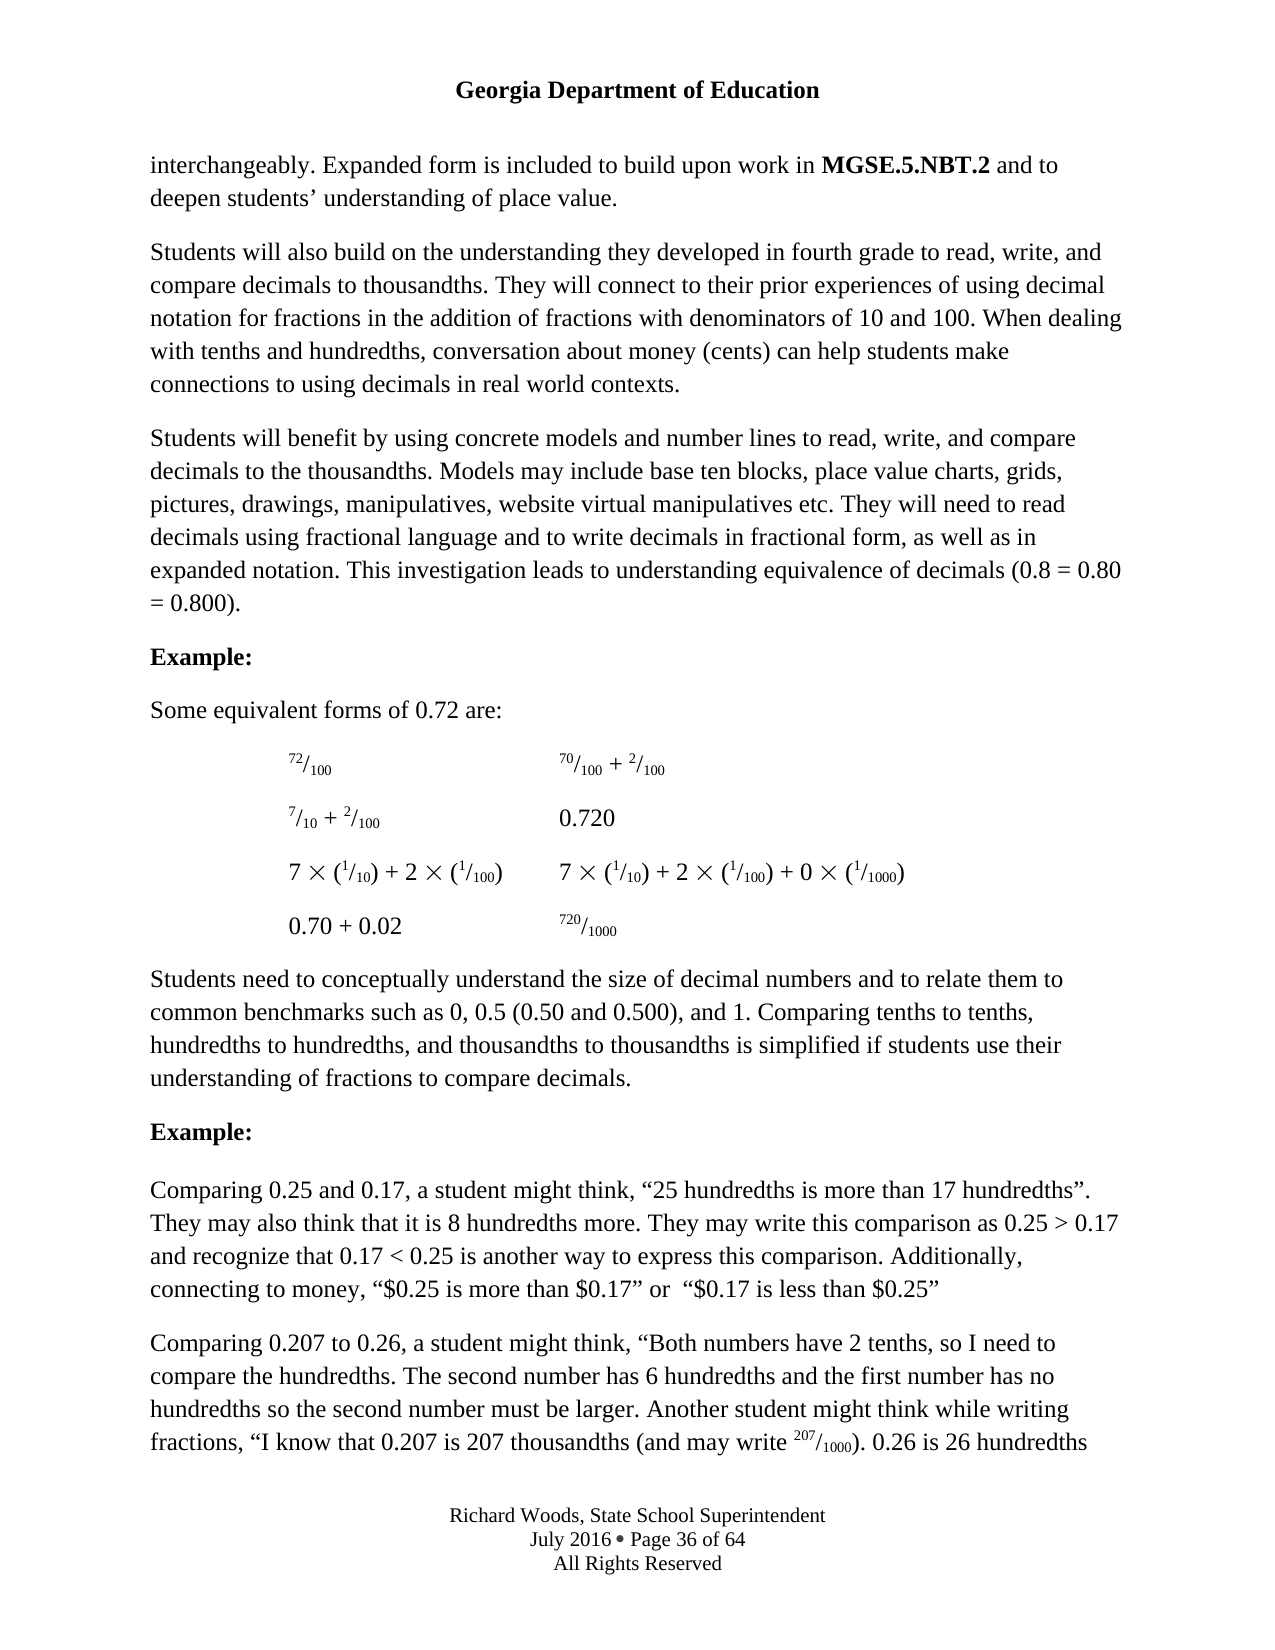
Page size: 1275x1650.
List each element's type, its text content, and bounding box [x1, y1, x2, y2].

text Example: [150, 642, 1125, 671]
table_header 70/100 + 2/100 0.720 7 (1/10) + 2 (1/100) + 0 (1/1000) 720/1000 [548, 750, 1136, 964]
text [150, 1328, 1125, 1456]
text Students will also build on the understanding they developed in fourth grade to read, write, and compare decimals to thousandths. They will connect to their prior experiences of using decimal notation for fractions in the addition of fractions with denominators of 10 and 100. When dealing with tenths and hundredths, conversation about money (cents) can help students make connections to using decimals in real world contexts. [150, 237, 1125, 398]
text Example: [150, 1117, 1125, 1146]
text Students will benefit by using concrete models and number lines to read, write, and compare decimals to the thousandths. Models may include base ten blocks, place value charts, grids, pictures, drawings, manipulatives, website virtual manipulatives etc. They will need to read decimals using fractional language and to write decimals in fractional form, as well as in expanded notation. This investigation leads to understanding equivalence of decimals (0.8 = 0.80 = 0.800). [150, 423, 1125, 617]
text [150, 150, 1125, 212]
text Some equivalent forms of 0.72 are: [150, 696, 1125, 724]
text Comparing 0.25 and 0.17, a student might think, “25 hundredths is more than 17 hundredths”. They may also think that it is 8 hundredths more. They may write this comparison as 0.25 > 0.17 and recognize that 0.17 < 0.25 is another way to express this comparison. Additionally, connecting to money, “$0.25 is more than $0.17” or “$0.17 is less than $0.25” [150, 1175, 1125, 1303]
text Students need to conceptually understand the size of decimal numbers and to relate them to common benchmarks such as 0, 0.5 (0.50 and 0.500), and 1. Comparing tenths to tenths, hundredths to hundredths, and thousandths to thousandths is simplified if students use their understanding of fractions to compare decimals. [150, 964, 1125, 1092]
table_header 72/100 7/10 + 2/100 7 (1/10) + 2 (1/100) 0.70 + 0.02 [277, 750, 548, 964]
